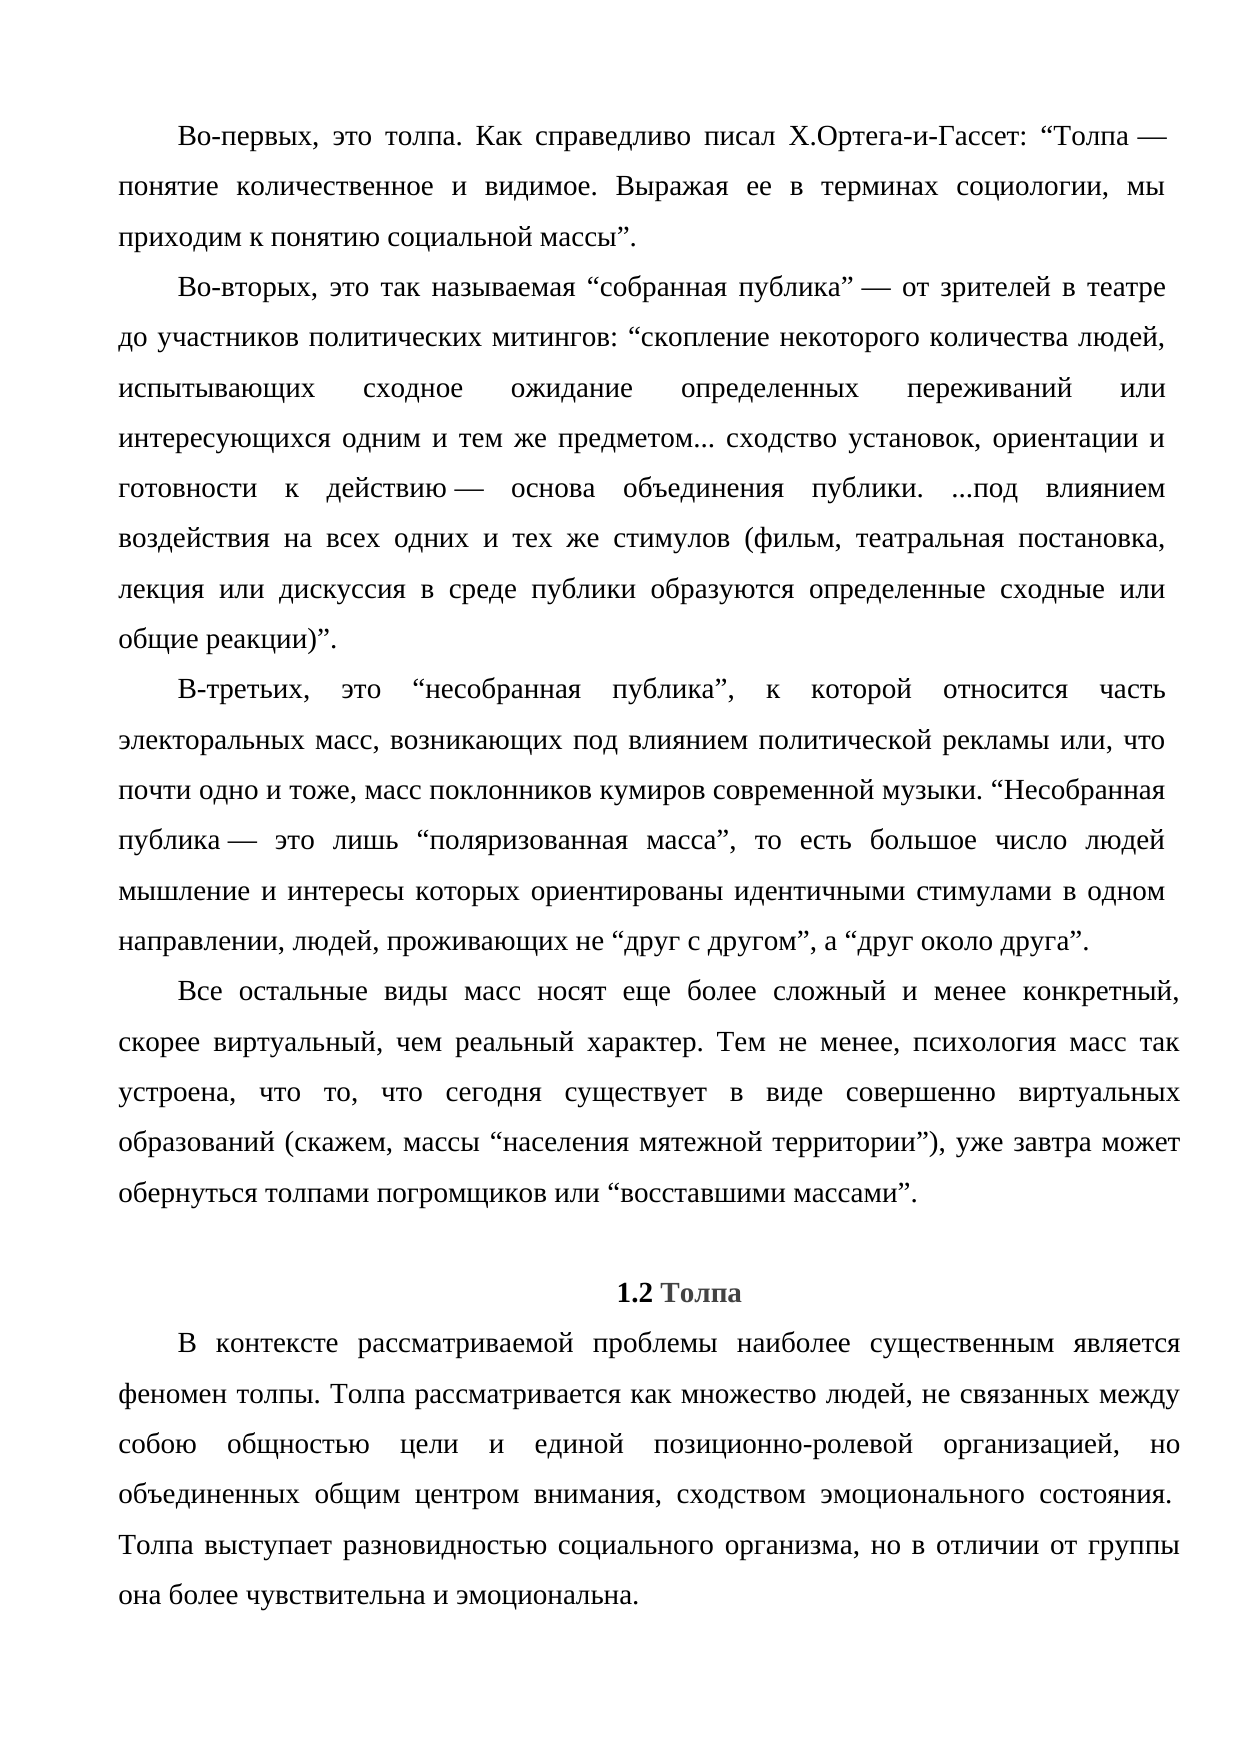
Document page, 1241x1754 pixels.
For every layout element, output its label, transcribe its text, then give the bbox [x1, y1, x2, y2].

text В-третьих, это “несобранная публика”, к которой относится часть электоральных масс, возникающих под влиянием политической рекламы или, что почти одно и тоже, масс поклонников кумиров современной музыки. “Несобранная публика — это лишь “поляризованная масса”, то есть большое число людей мышление и интересы которых ориентированы идентичными стимулами в одном направлении, людей, проживающих не “друг с другом”, а “друг около друга”. [118, 672, 1166, 957]
text Все остальные виды масс носят еще более сложный и менее конкретный, скорее виртуальный, чем реальный характер. Тем не менее, психология масс так устроена, что то, что сегодня существует в виде совершенно виртуальных образований (скажем, массы “населения мятежной территории”), уже завтра может обернуться толпами погромщиков или “восставшими массами”. [118, 973, 1181, 1208]
text В контексте рассматриваемой проблемы наиболее существенным является феномен толпы. Толпа рассматривается как множество людей, не связанных между собою общностью цели и единой позиционно-ролевой организацией, но объединенных общим центром внимания, сходством эмоционального состояния. Толпа выступает разновидностью социального организма, но в отличии от группы она более чувствительна и эмоциональна. [118, 1326, 1181, 1611]
text Во-вторых, это так называемая “собранная публика” — от зрителей в театре до участников политических митингов: “скопление некоторого количества людей, испытывающих сходное ожидание определенных переживаний или интересующихся одним и тем же предметом... сходство установок, ориентации и готовности к действию — основа объединения публики. ...под влиянием воздействия на всех одних и тех же стимулов (фильм, театральная постановка, лекция или дискуссия в среде публики образуются определенные сходные или общие реакции)”. [118, 269, 1166, 655]
text Во-первых, это толпа. Как справедливо писал Х.Ортега-и-Гассет: “Толпа — понятие количественное и видимое. Выражая ее в терминах социологии, мы приходим к понятию социальной массы”. [118, 118, 1166, 252]
text 1.2 Толпа [118, 1275, 1181, 1309]
